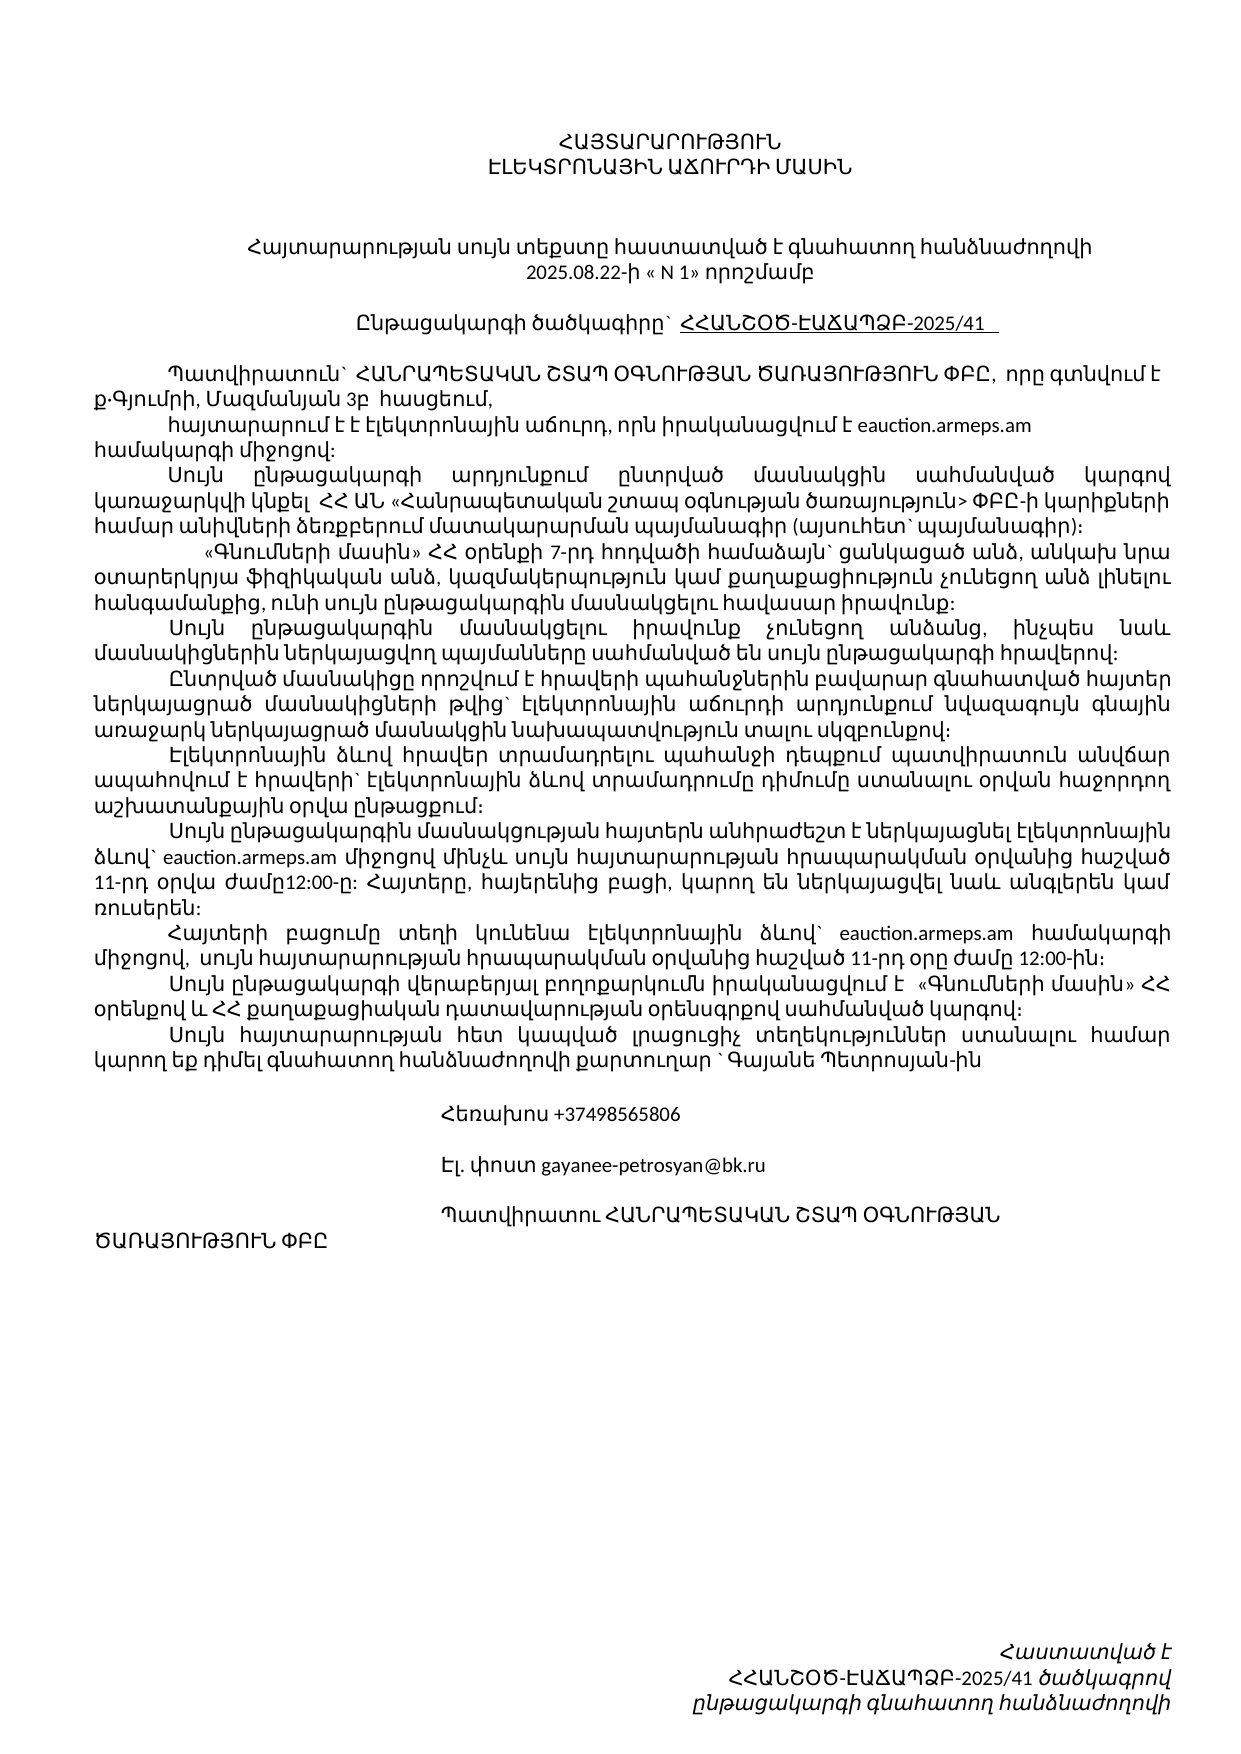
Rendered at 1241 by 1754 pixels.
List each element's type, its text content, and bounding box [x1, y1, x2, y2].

text Էլ. փոստ gayanee-petrosyan@bk.ru [94, 1152, 1171, 1177]
text Սույն ընթացակարգին մասնակցելու իրավունք չունեցող անձանց, ինչպես նաև մասնակիցներին ներկայացվող պայմանները սահմանված են սույն ընթացակարգի հրավերով: [94, 615, 1171, 666]
text Սույն ընթացակարգին մասնակցության հայտերն անհրաժեշտ է ներկայացնել էլեկտրոնային ձևով` eauction.armeps.am միջոցով մինչև սույն հայտարարության հրապարակման օրվանից հաշված 11-րդ օրվա ժամը12:00-ը: Հայտերը, հայերենից բացի, կարող են ներկայացվել նաև անգլերեն կամ ռուսերեն: [94, 818, 1171, 920]
text Սույն ընթացակարգի արդյունքում ընտրված մասնակցին սահմանված կարգով կառաջարկվի կնքել ՀՀ ԱՆ «Հանրապետական շտապ օգնության ծառայություն> ՓԲԸ-ի կարիքների համար անիվների ձեռքբերում մատակարարման պայմանագիր (այսուհետ` պայմանագիր)։ [94, 463, 1171, 539]
text Ընտրված մասնակիցը որոշվում է հրավերի պահանջներին բավարար գնահատված հայտեր ներկայացրած մասնակիցների թվից` էլեկտրոնային աճուրդի արդյունքում նվազագույն գնային առաջարկ ներկայացրած մասնակցին նախապատվություն տալու սկզբունքով։ [94, 666, 1171, 742]
text Պատվիրատուն` ՀԱՆՐԱՊԵՏԱԿԱՆ ՇՏԱՊ ՕԳՆՈՒԹՅԱՆ ԾԱՌԱՅՈՒԹՅՈՒՆ ՓԲԸ, որը գտնվում է ք·Գյումրի, Մազմանյան 3բ հասցեում, [94, 361, 1171, 412]
text Սույն հայտարարության հետ կապված լրացուցիչ տեղեկություններ ստանալու համար կարող եք դիմել գնահատող հանձնաժողովի քարտուղար ` Գայանե Պետրոսյան-ին [94, 1022, 1171, 1073]
text Հեռախոս +37498565806 [94, 1101, 1171, 1126]
text 2025.08.22 -ի « N 1» որոշմամբ [94, 259, 1171, 285]
text ընթացակարգի գնահատող հանձնաժողովի [94, 1690, 1171, 1716]
text «Գնումների մասին» ՀՀ օրենքի 7-րդ հոդվածի համաձայն` ցանկացած անձ, անկախ նրա օտարերկրյա ֆիզիկական անձ, կազմակերպություն կամ քաղաքացիություն չունեցող անձ լինելու հանգամանքից, ունի սույն ընթացակարգին մասնակցելու հավասար իրավունք: [94, 539, 1171, 615]
text Էլեկտրոնային ձևով հրավեր տրամադրելու պահանջի դեպքում պատվիրատուն անվճար ապահովում է հրավերի` էլեկտրոնային ձևով տրամադրումը դիմումը ստանալու օրվան հաջորդող աշխատանքային օրվա ընթացքում։ [94, 742, 1171, 818]
text ԷԼԵԿՏՐՈՆԱՅԻՆ ԱՃՈՒՐԴԻ ՄԱՍԻՆ [94, 154, 1171, 180]
text Ընթացակարգի ծածկագիրը` ՀՀԱՆՇՕԾ-ԷԱՃԱՊՁԲ-2025/41 [94, 310, 1171, 336]
text Սույն ընթացակարգի վերաբերյալ բողոքարկումն իրականացվում է «Գնումների մասին» ՀՀ օրենքով և ՀՀ քաղաքացիական դատավարության օրենսգրքով սահմանված կարգով։ [94, 971, 1171, 1022]
text Հայտերի բացումը տեղի կունենա էլեկտրոնային ձևով` eauction.armeps.am համակարգի միջոցով, սույն հայտարարության հրապարակման օրվանից հաշված 11-րդ օրը ժամը 12:00-ին։ [94, 920, 1171, 971]
text ՀՀԱՆՇՕԾ-ԷԱՃԱՊՁԲ-2025/41 ծածկագրով [94, 1665, 1171, 1690]
text հայտարարում է է էլեկտրոնային աճուրդ, որն իրականացվում է eauction.armeps.am համակարգի միջոցով: [94, 412, 1171, 463]
text Հայտարարության սույն տեքստը հաստատված է գնահատող հանձնաժողովի [94, 234, 1171, 259]
text ՀԱՅՏԱՐԱՐՈՒԹՅՈՒՆ [94, 129, 1171, 154]
text Պատվիրատու ՀԱՆՐԱՊԵՏԱԿԱՆ ՇՏԱՊ ՕԳՆՈՒԹՅԱՆ ԾԱՌԱՅՈՒԹՅՈՒՆ ՓԲԸ [94, 1203, 1171, 1253]
text Հաստատված է [94, 1639, 1171, 1665]
